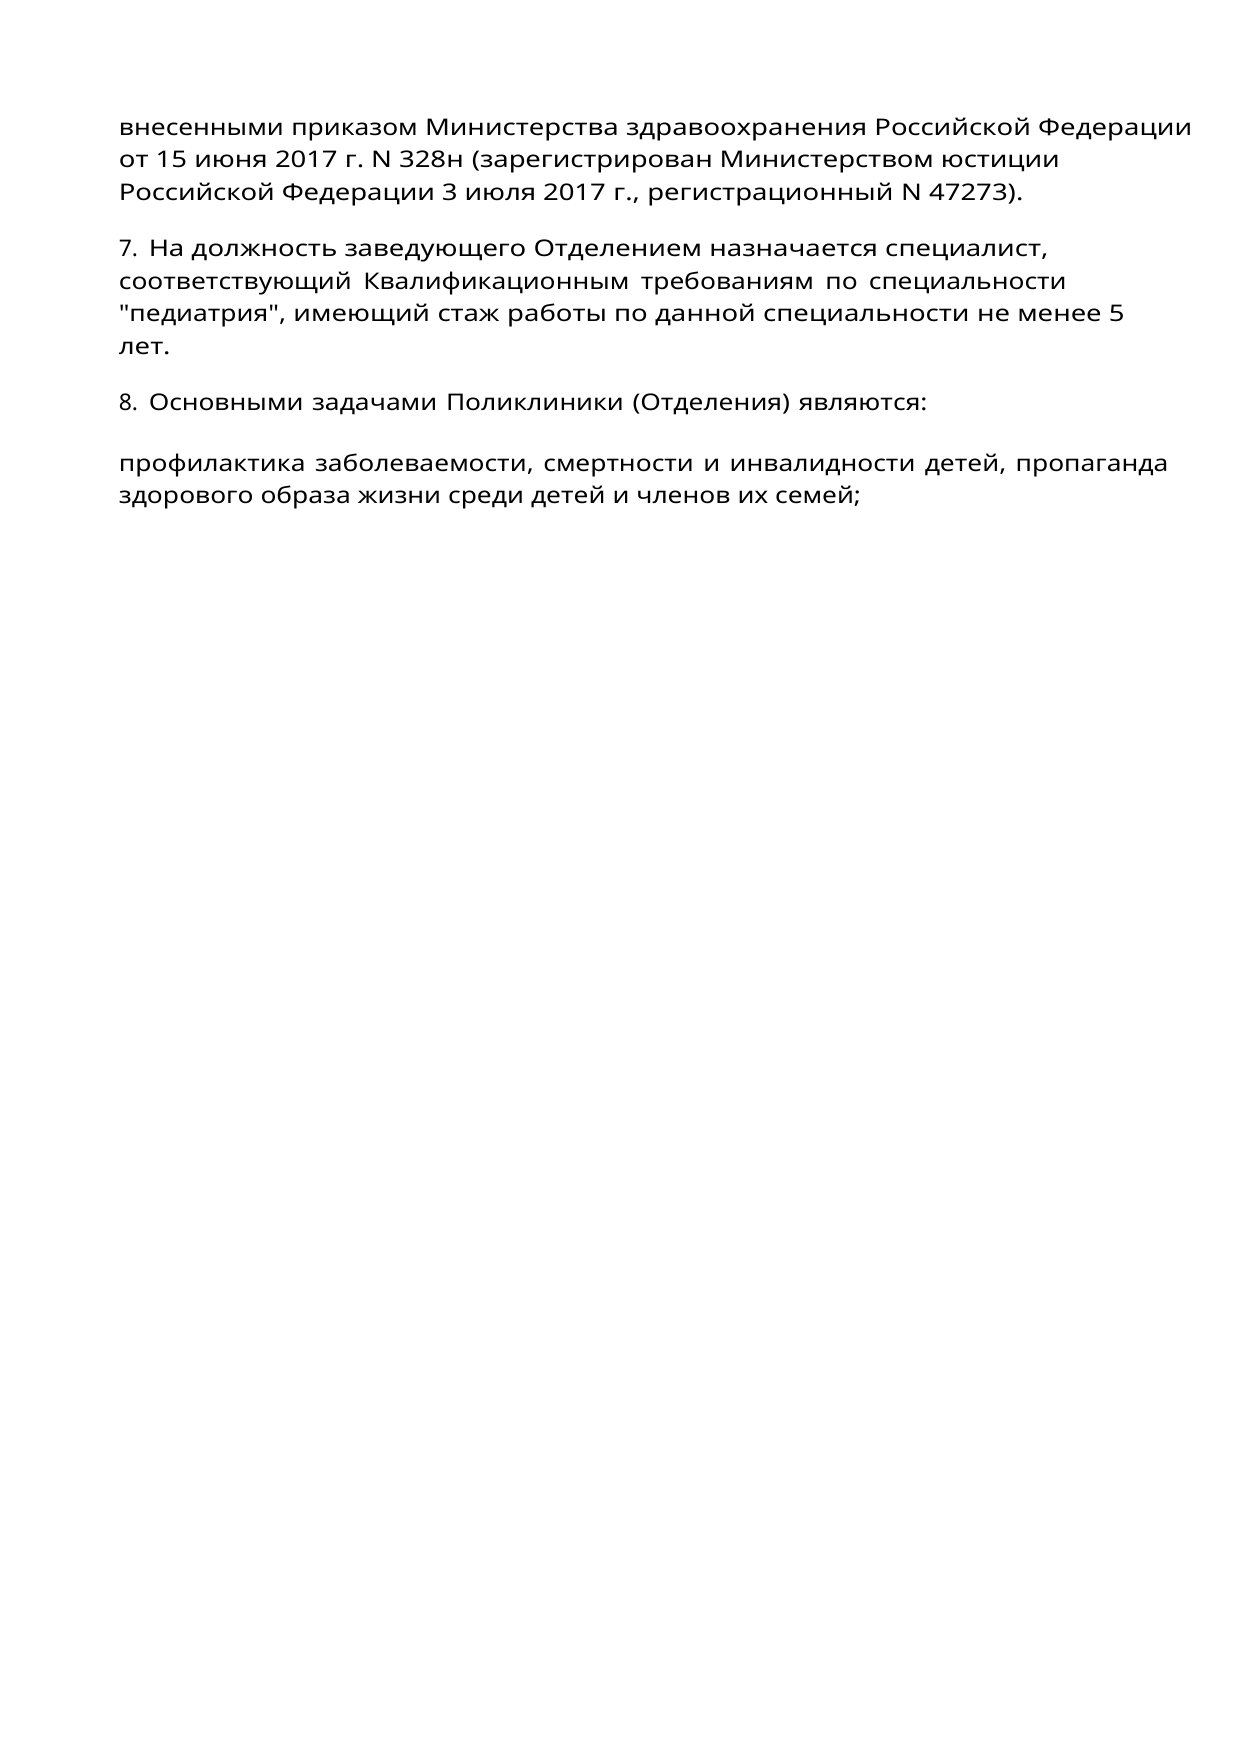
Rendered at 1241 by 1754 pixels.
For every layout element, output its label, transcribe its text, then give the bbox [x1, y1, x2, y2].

text профилактика заболеваемости, смертности и инвалидности детей, пропаганда здорового образа жизни среди детей и членов их семей; [119, 447, 1228, 511]
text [119, 110, 1211, 207]
list Основными задачами Поликлиники (Отделения) являются: [119, 386, 1228, 417]
list На должность заведующего Отделением назначается специалист, соответствующий Квалификационным требованиям по специальности "педиатрия", имеющий стаж работы по данной специальности не менее 5 лет. [119, 232, 1173, 361]
